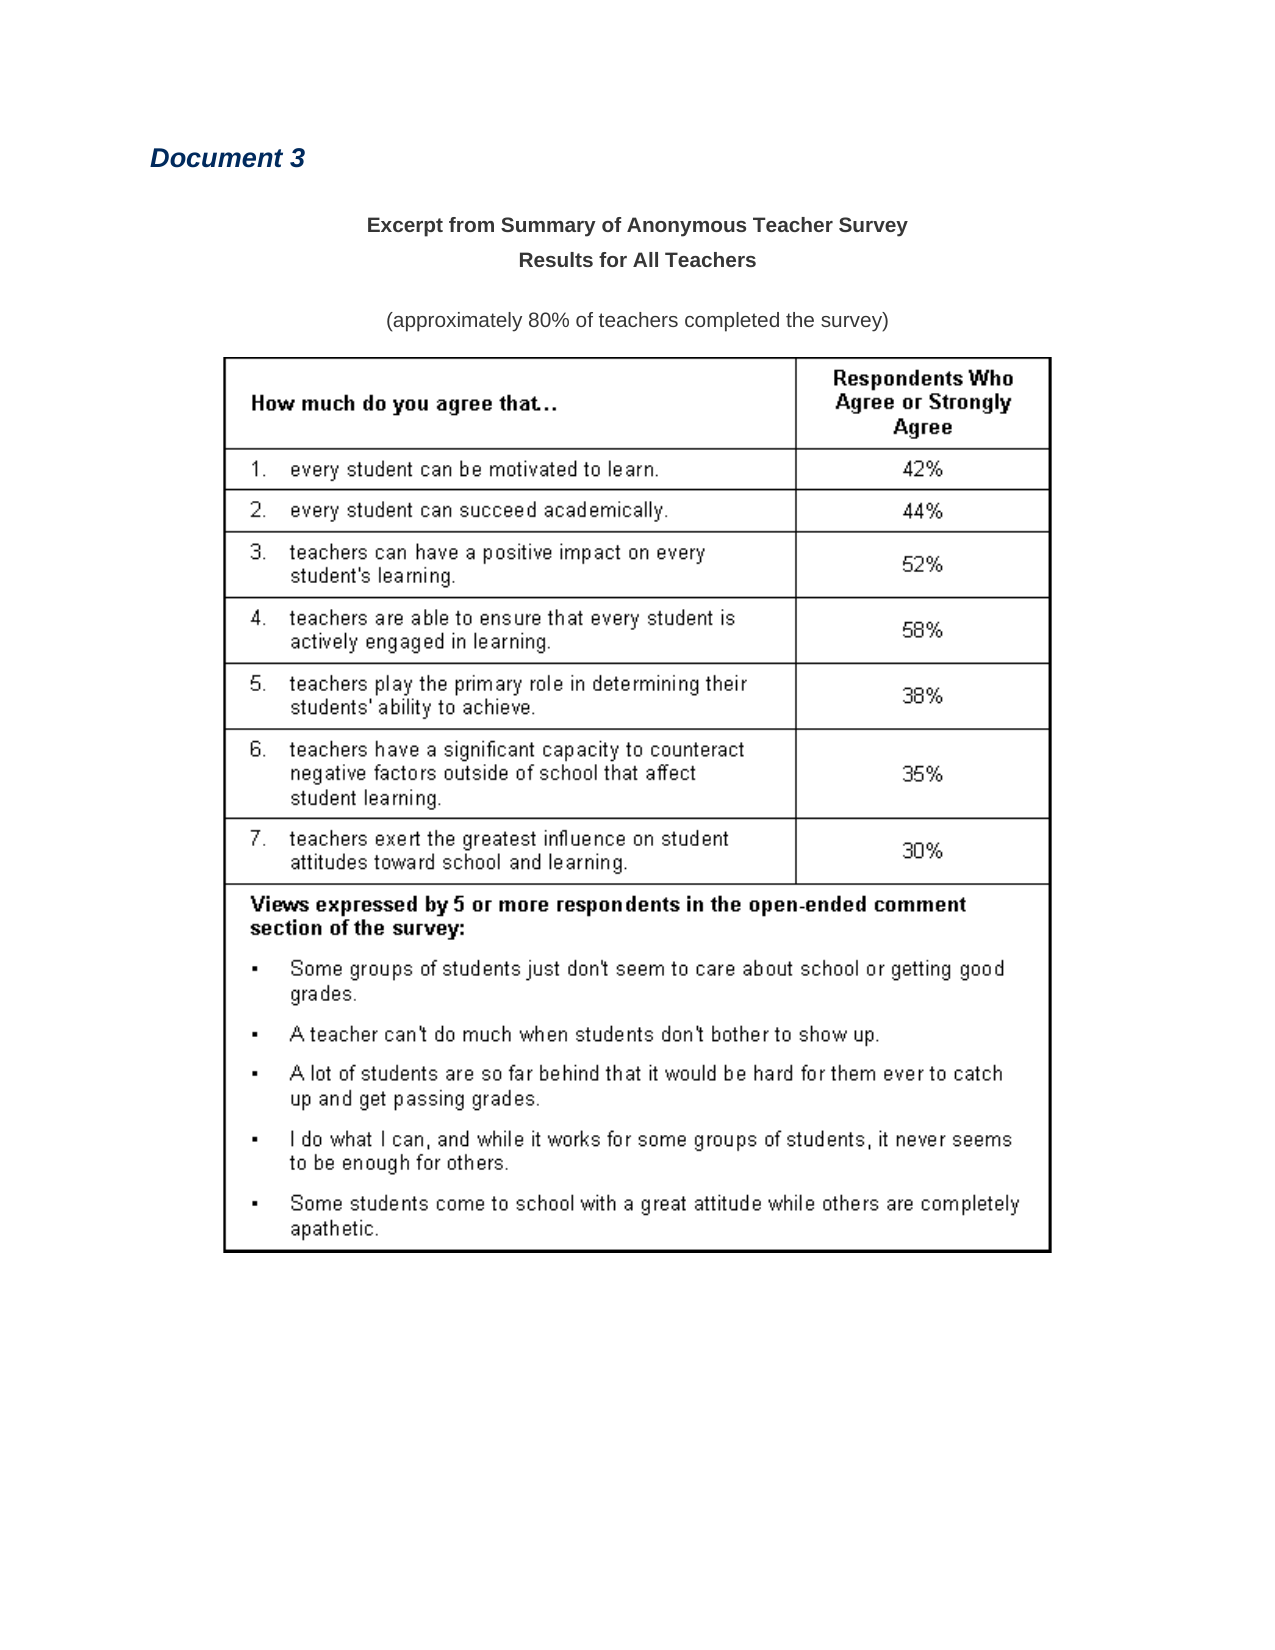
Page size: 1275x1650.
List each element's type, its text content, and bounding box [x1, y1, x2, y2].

text Document 3 [150, 142, 1125, 173]
picture [223, 357, 1052, 1253]
text Excerpt from Summary of Anonymous Teacher Survey Results for All Teachers [150, 202, 1125, 272]
text (approximately 80% of teachers completed the survey) [150, 297, 1125, 332]
